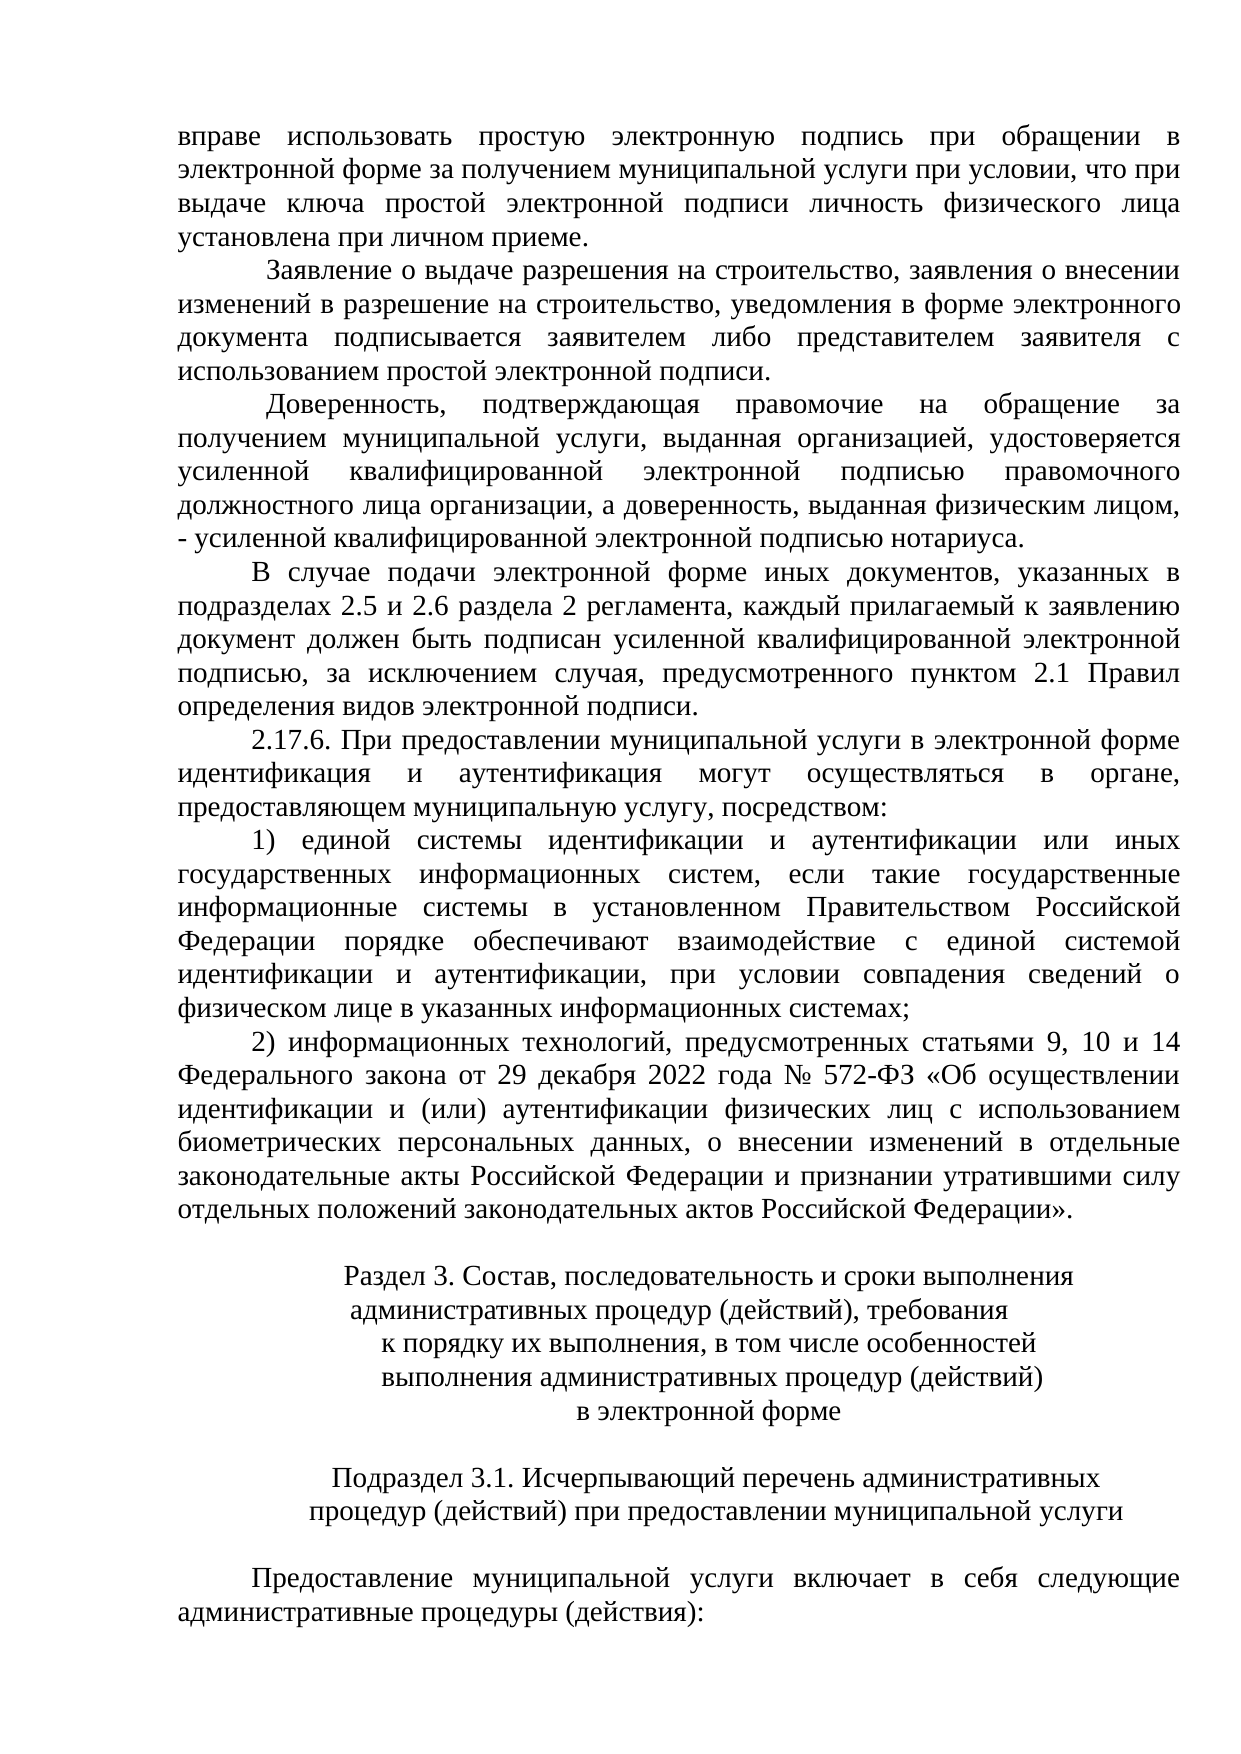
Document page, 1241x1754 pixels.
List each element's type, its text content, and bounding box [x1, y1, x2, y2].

text процедур (действий) при предоставлении муниципальной услуги [177, 1493, 1181, 1527]
text Предоставление муниципальной услуги включает в себя следующие административные процедуры (действия): [177, 1560, 1181, 1627]
text 1) единой системы идентификации и аутентификации или иных государственных информационных систем, если такие государственные информационные системы в установленном Правительством Российской Федерации порядке обеспечивают взаимодействие с единой системой идентификации и аутентификации, при условии совпадения сведений о физическом лице в указанных информационных системах; [177, 822, 1181, 1024]
text 2.17.6. При предоставлении муниципальной услуги в электронной форме идентификация и аутентификация могут осуществляться в органе, предоставляющем муниципальную услугу, посредством: [177, 722, 1181, 822]
text в электронной форме [177, 1393, 1181, 1426]
text Доверенность, подтверждающая правомочие на обращение за получением муниципальной услуги, выданная организацией, удостоверяется усиленной квалифицированной электронной подписью правомочного должностного лица организации, а доверенность, выданная физическим лицом, - усиленной квалифицированной электронной подписью нотариуса. [177, 386, 1181, 554]
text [177, 118, 1181, 252]
text Подраздел 3.1. Исчерпывающий перечень административных [177, 1460, 1181, 1493]
text к порядку их выполнения, в том числе особенностей [177, 1326, 1181, 1359]
text В случае подачи электронной форме иных документов, указанных в подразделах 2.5 и 2.6 раздела 2 регламента, каждый прилагаемый к заявлению документ должен быть подписан усиленной квалифицированной электронной подписью, за исключением случая, предусмотренного пунктом 2.1 Правил определения видов электронной подписи. [177, 554, 1181, 722]
text Заявление о выдаче разрешения на строительство, заявления о внесении изменений в разрешение на строительство, уведомления в форме электронного документа подписывается заявителем либо представителем заявителя с использованием простой электронной подписи. [177, 252, 1181, 386]
text 2) информационных технологий, предусмотренных статьями 9, 10 и 14 Федерального закона от 29 декабря 2022 года № 572-ФЗ «Об осуществлении идентификации и (или) аутентификации физических лиц с использованием биометрических персональных данных, о внесении изменений в отдельные законодательные акты Российской Федерации и признании утратившими силу отдельных положений законодательных актов Российской Федерации». [177, 1024, 1181, 1225]
text Раздел 3. Состав, последовательность и сроки выполнения административных процедур (действий), требования [177, 1258, 1181, 1326]
text выполнения административных процедур (действий) [177, 1359, 1181, 1393]
